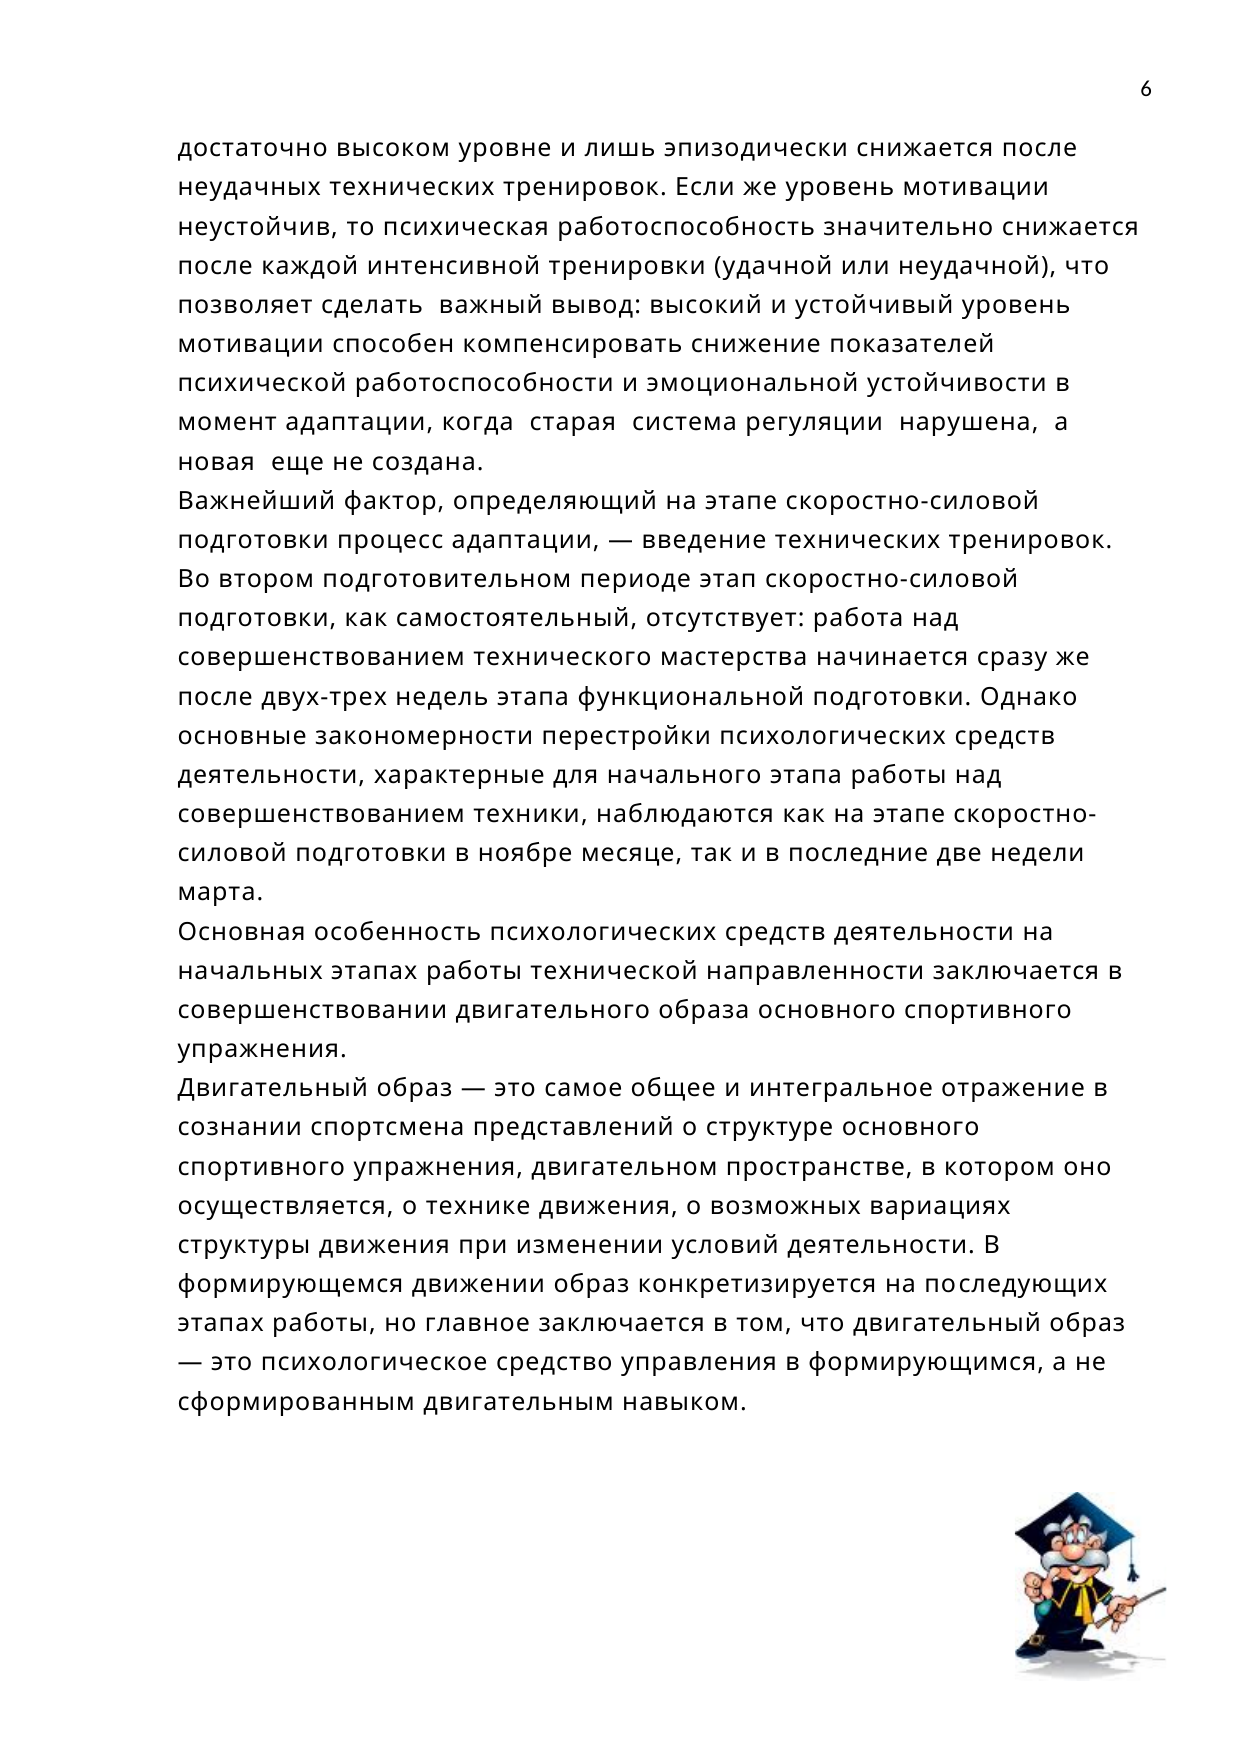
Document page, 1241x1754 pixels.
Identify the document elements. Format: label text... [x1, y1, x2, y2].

text Основная особенность психологических средств деятельности на начальных этапах работы технической направленности заключается в совершенствовании двигательного образа основного спортивного упражнения. [177, 913, 1152, 1065]
picture [1014, 1492, 1167, 1681]
text Важнейший фактор, определяющий на этапе скоростно-силовой подготовки процесс адаптации, — введение технических тренировок. Во втором подготовительном периоде этап скоростно-силовой подготовки, как самостоятельный, отсутствует: работа над совершенствованием технического мастерства начинается сразу же после двух-трех недель этапа функциональной подготовки. Однако основные закономерности перестройки психологических средств деятельности, характерные для начального этапа работы над совершенствованием техники, наблюдаются как на этапе скоростно-силовой подготовки в ноябре месяце, так и в последние две недели марта. [177, 482, 1152, 908]
text Двигательный образ — это самое общее и интегральное отражение в сознании спортсмена представлений о структуре основного спортивного упражнения, двигательном пространстве, в котором оно осуществляется, о технике движения, о возможных вариациях структуры движения при изменении условий деятельности. В формирующемся движении образ конкретизируется на последующих этапах работы, но главное заключается в том, что двигательный образ — это психологическое средство управления в формирующимся, а не сформированным двигательным навыком. [177, 1070, 1152, 1417]
